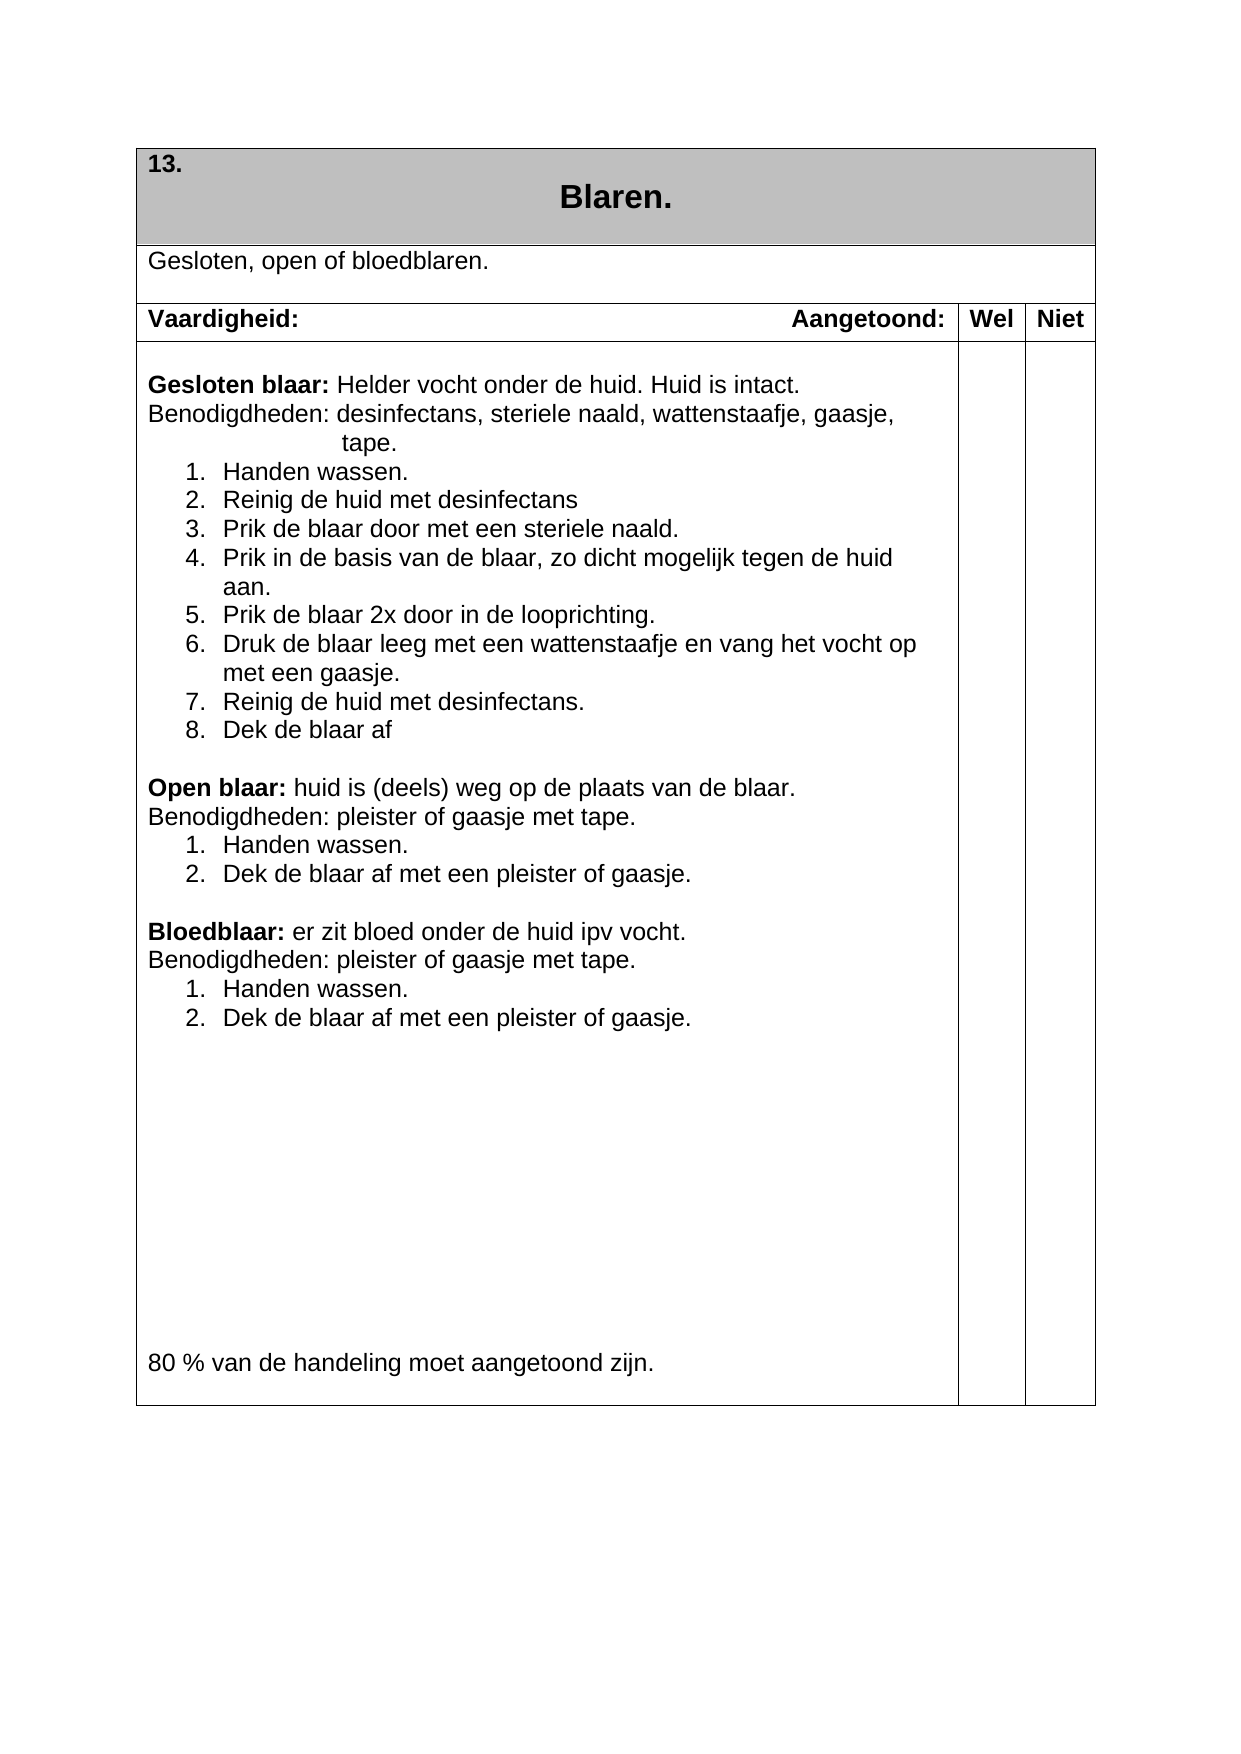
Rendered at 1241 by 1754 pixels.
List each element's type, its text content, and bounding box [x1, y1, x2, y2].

table_cell Vaardigheid: Aangetoond: [137, 304, 958, 341]
table_cell [959, 342, 1025, 1405]
table_cell Wel [959, 304, 1025, 341]
table_cell Gesloten blaar: Helder vocht onder de huid. Huid is intact. Benodigdheden: desinfectans, steriele naald, wattenstaafje, gaasje, tape. Handen wassen. Reinig de huid met desinfectans Prik de blaar door met een steriele naald. Prik in de basis van de blaar, zo dicht mogelijk tegen de huid aan. Prik de blaar 2x door in de looprichting. Druk de blaar leeg met een wattenstaafje en vang het vocht op met een gaasje. Reinig de huid met desinfectans. Dek de blaar af Open blaar: huid is (deels) weg op de plaats van de blaar. Benodigdheden: pleister of gaasje met tape. Handen wassen. Dek de blaar af met een pleister of gaasje. Bloedblaar: er zit bloed onder de huid ipv vocht. Benodigdheden: pleister of gaasje met tape. Handen wassen. Dek de blaar af met een pleister of gaasje. 80 % van de handeling moet aangetoond zijn. [137, 342, 958, 1405]
table_header 13. Blaren. [137, 149, 1095, 244]
table_cell [1026, 342, 1095, 1405]
table_cell Niet [1026, 304, 1095, 341]
table_cell Gesloten, open of bloedblaren. [137, 246, 1095, 303]
